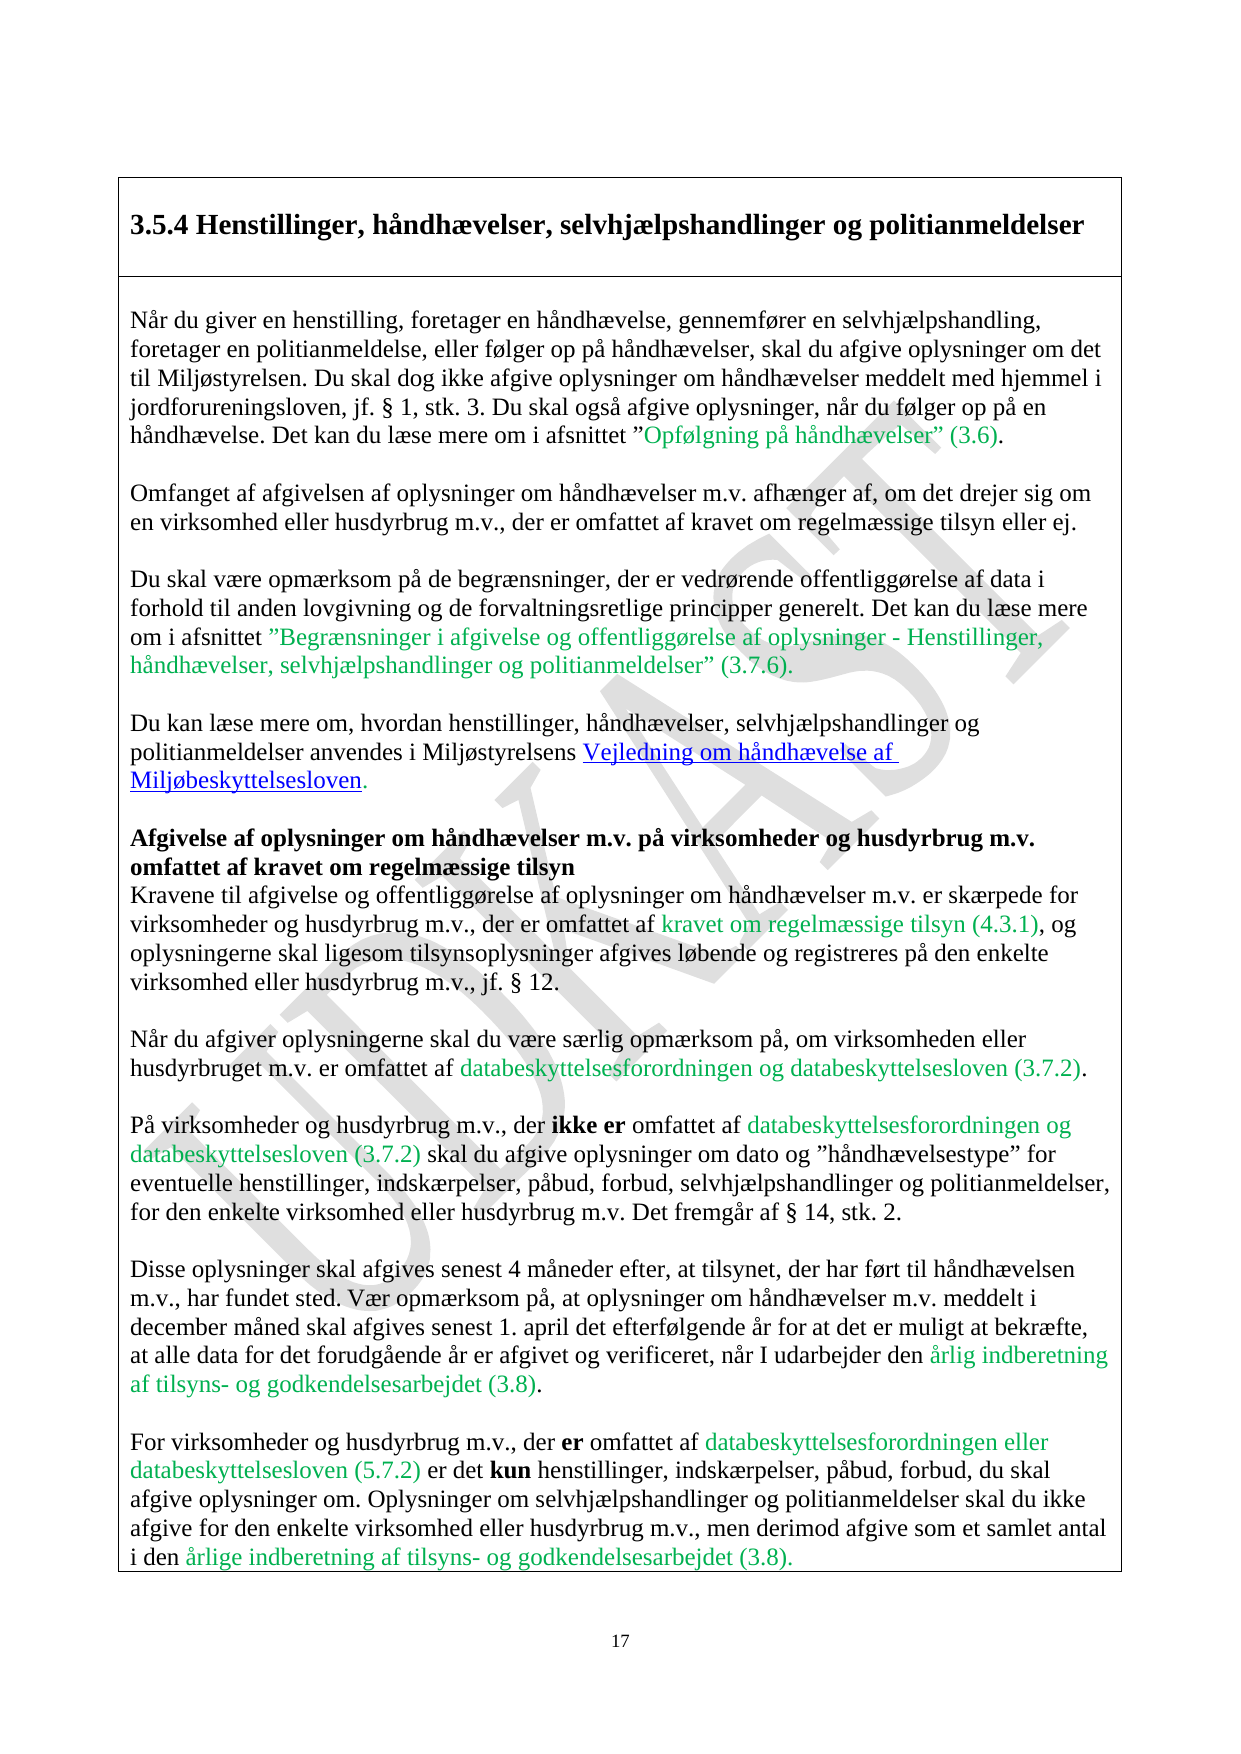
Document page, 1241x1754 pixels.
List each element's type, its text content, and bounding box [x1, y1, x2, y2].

table_header 3.5.4 Henstillinger, håndhævelser, selvhjælpshandlinger og politianmeldelser [119, 178, 1121, 276]
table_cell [119, 277, 1121, 1571]
